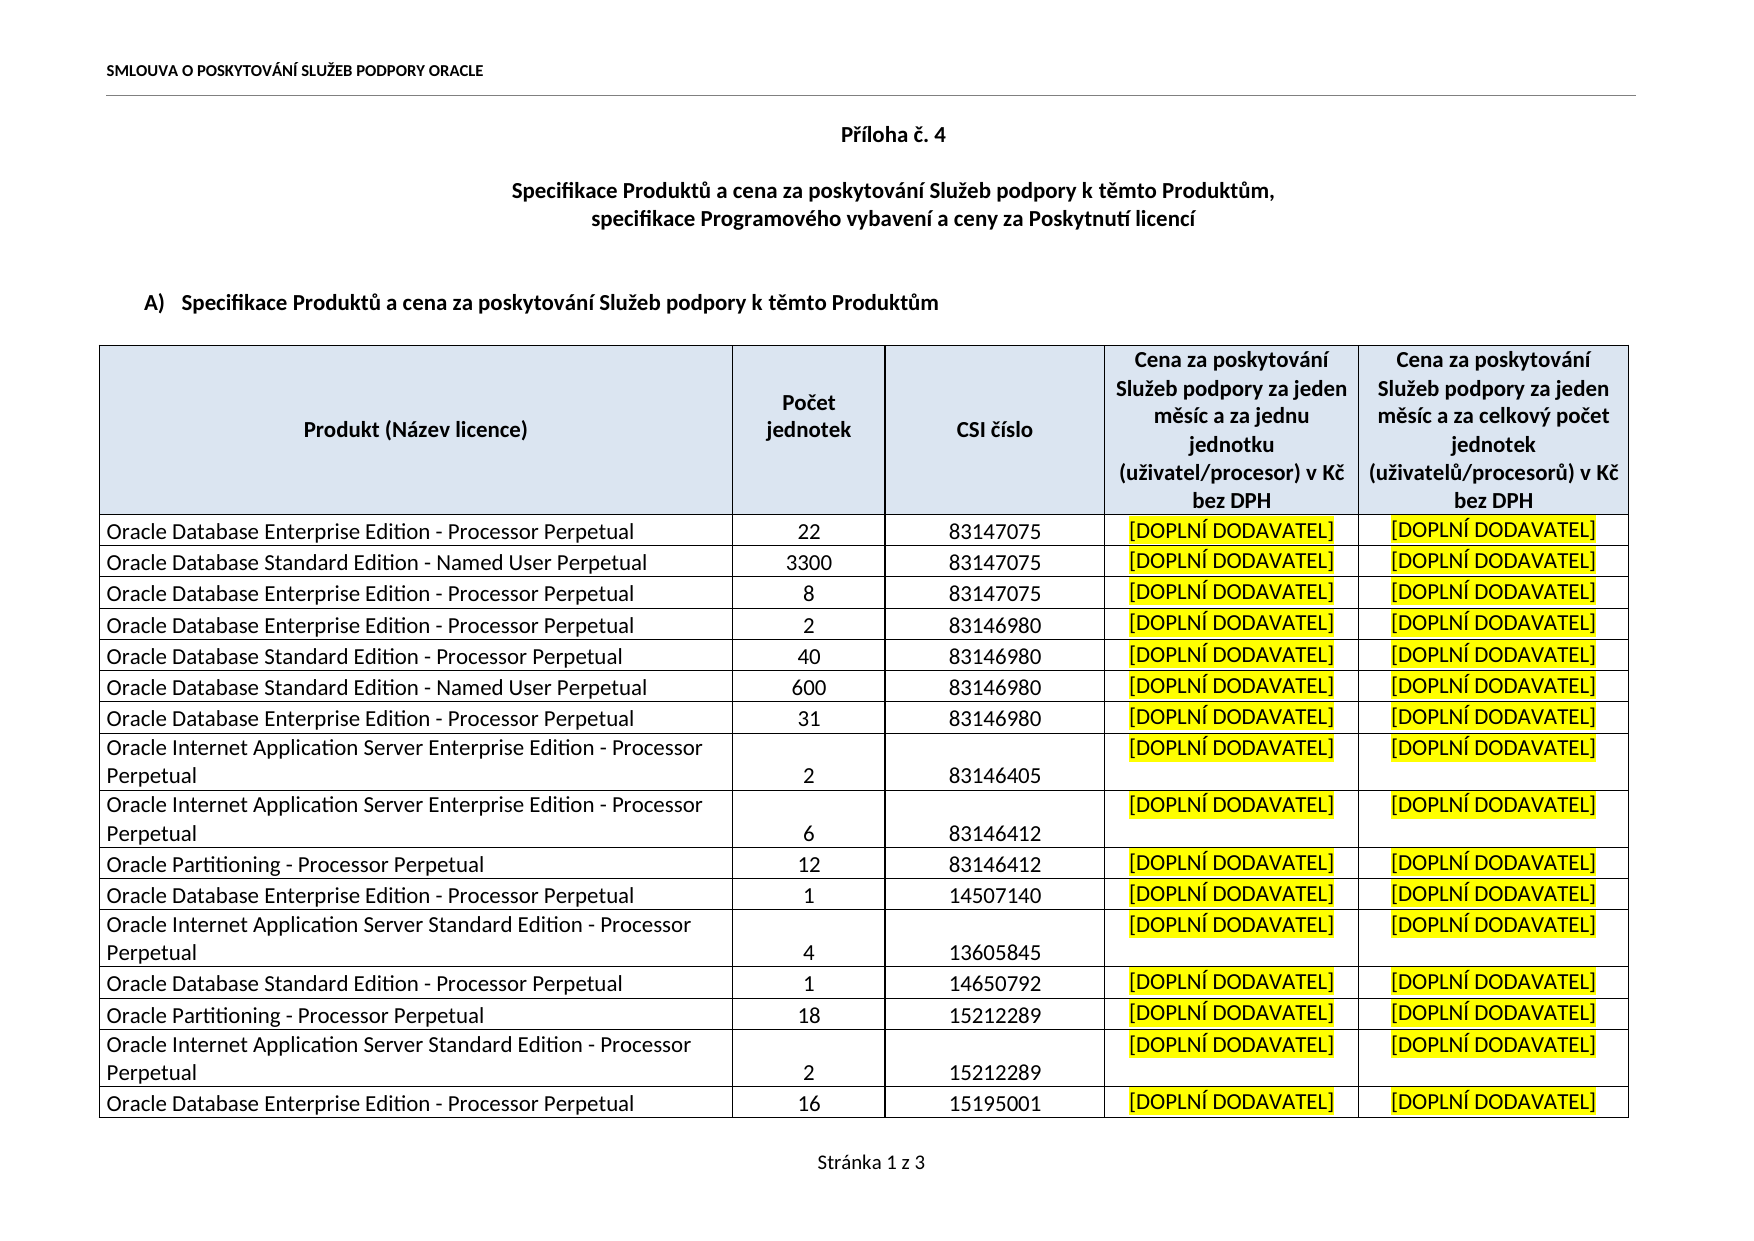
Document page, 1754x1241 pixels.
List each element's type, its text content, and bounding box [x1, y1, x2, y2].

text Specifikace Produktů a cena za poskytování Služeb podpory k těmto Produktům, [151, 176, 1636, 204]
table_cell Oracle Database Enterprise Edition - Processor Perpetual [100, 515, 732, 545]
table_cell 15195001 [886, 1087, 1104, 1117]
table_cell 14507140 [886, 879, 1104, 909]
table_cell 1 [733, 967, 884, 997]
table_cell 8 [733, 577, 884, 607]
table_cell [DOPLNÍ DODAVATEL] [1105, 577, 1358, 607]
table_cell Oracle Internet Application Server Standard Edition - Processor Perpetual [100, 910, 732, 966]
table_cell Oracle Database Standard Edition - Processor Perpetual [100, 640, 732, 670]
table_cell Oracle Database Standard Edition - Named User Perpetual [100, 546, 732, 576]
table_cell 2 [733, 609, 884, 639]
table_cell [DOPLNÍ DODAVATEL] [1105, 967, 1358, 997]
text Příloha č. 4 [151, 120, 1636, 148]
table_cell 12 [733, 848, 884, 878]
table_cell 6 [733, 791, 884, 847]
table_cell [DOPLNÍ DODAVATEL] [1105, 515, 1358, 545]
table_cell [DOPLNÍ DODAVATEL] [1359, 967, 1628, 997]
table_cell Oracle Database Standard Edition - Processor Perpetual [100, 967, 732, 997]
table_cell [DOPLNÍ DODAVATEL] [1105, 791, 1358, 847]
table_cell [DOPLNÍ DODAVATEL] [1359, 879, 1628, 909]
table_cell [DOPLNÍ DODAVATEL] [1105, 848, 1358, 878]
table_cell Oracle Database Enterprise Edition - Processor Perpetual [100, 609, 732, 639]
list Specifikace Produktů a cena za poskytování Služeb podpory k těmto Produktům [144, 288, 1636, 317]
table_cell [DOPLNÍ DODAVATEL] [1359, 910, 1628, 966]
table_cell 31 [733, 702, 884, 732]
table_header CSI číslo [886, 346, 1104, 514]
table_header Produkt (Název licence) [100, 346, 732, 514]
table_cell 1 [733, 879, 884, 909]
table_cell [DOPLNÍ DODAVATEL] [1105, 1030, 1358, 1086]
table_cell Oracle Partitioning - Processor Perpetual [100, 848, 732, 878]
table_cell 2 [733, 1030, 884, 1086]
table_cell [DOPLNÍ DODAVATEL] [1359, 1087, 1628, 1117]
table_cell [DOPLNÍ DODAVATEL] [1359, 999, 1628, 1029]
table_cell [DOPLNÍ DODAVATEL] [1359, 702, 1628, 732]
table_header Cena za poskytování Služeb podpory za jeden měsíc a za celkový počet jednotek (uživatelů/procesorů) v Kč bez DPH [1359, 346, 1628, 514]
table_cell 15212289 [886, 1030, 1104, 1086]
table_cell Oracle Internet Application Server Enterprise Edition - Processor Perpetual [100, 734, 732, 789]
table_cell [DOPLNÍ DODAVATEL] [1105, 546, 1358, 576]
table_cell [DOPLNÍ DODAVATEL] [1359, 640, 1628, 670]
table_cell [DOPLNÍ DODAVATEL] [1359, 515, 1628, 545]
table_cell 16 [733, 1087, 884, 1117]
table_cell [DOPLNÍ DODAVATEL] [1359, 848, 1628, 878]
table_cell 40 [733, 640, 884, 670]
table_cell 83146412 [886, 848, 1104, 878]
table_header Cena za poskytování Služeb podpory za jeden měsíc a za jednu jednotku (uživatel/procesor) v Kč bez DPH [1105, 346, 1358, 514]
table_cell 83147075 [886, 577, 1104, 607]
table_cell 83147075 [886, 546, 1104, 576]
table_cell Oracle Database Enterprise Edition - Processor Perpetual [100, 577, 732, 607]
table_cell [DOPLNÍ DODAVATEL] [1105, 879, 1358, 909]
table_cell Oracle Database Standard Edition - Named User Perpetual [100, 671, 732, 701]
table_cell 14650792 [886, 967, 1104, 997]
table_cell Oracle Internet Application Server Enterprise Edition - Processor Perpetual [100, 791, 732, 847]
table_cell 83146412 [886, 791, 1104, 847]
table_cell [DOPLNÍ DODAVATEL] [1359, 671, 1628, 701]
table_cell [DOPLNÍ DODAVATEL] [1105, 734, 1358, 789]
table_cell 83146980 [886, 609, 1104, 639]
table_cell 18 [733, 999, 884, 1029]
table_cell [DOPLNÍ DODAVATEL] [1359, 791, 1628, 847]
table_cell Oracle Database Enterprise Edition - Processor Perpetual [100, 1087, 732, 1117]
table_cell Oracle Partitioning - Processor Perpetual [100, 999, 732, 1029]
table_cell Oracle Database Enterprise Edition - Processor Perpetual [100, 702, 732, 732]
table_cell [DOPLNÍ DODAVATEL] [1105, 1087, 1358, 1117]
table_cell 83146980 [886, 702, 1104, 732]
table_cell [DOPLNÍ DODAVATEL] [1359, 546, 1628, 576]
table_cell 83146405 [886, 734, 1104, 789]
table_cell [DOPLNÍ DODAVATEL] [1359, 734, 1628, 789]
table_cell [DOPLNÍ DODAVATEL] [1359, 577, 1628, 607]
table_cell [DOPLNÍ DODAVATEL] [1105, 702, 1358, 732]
table_cell 600 [733, 671, 884, 701]
table_cell 83147075 [886, 515, 1104, 545]
table_cell [DOPLNÍ DODAVATEL] [1105, 609, 1358, 639]
table_cell 2 [733, 734, 884, 789]
table_header Počet jednotek [733, 346, 884, 514]
table_cell 22 [733, 515, 884, 545]
table_cell Oracle Internet Application Server Standard Edition - Processor Perpetual [100, 1030, 732, 1086]
table_cell [DOPLNÍ DODAVATEL] [1105, 671, 1358, 701]
table_cell 4 [733, 910, 884, 966]
table_cell 83146980 [886, 640, 1104, 670]
text specifikace Programového vybavení a ceny za Poskytnutí licencí [151, 204, 1636, 232]
table_cell Oracle Database Enterprise Edition - Processor Perpetual [100, 879, 732, 909]
table_cell [DOPLNÍ DODAVATEL] [1359, 609, 1628, 639]
table_cell 3300 [733, 546, 884, 576]
table_cell 15212289 [886, 999, 1104, 1029]
table_cell [DOPLNÍ DODAVATEL] [1105, 640, 1358, 670]
table_cell [DOPLNÍ DODAVATEL] [1105, 999, 1358, 1029]
table_cell [DOPLNÍ DODAVATEL] [1359, 1030, 1628, 1086]
table_cell 13605845 [886, 910, 1104, 966]
table_cell 83146980 [886, 671, 1104, 701]
table_cell [DOPLNÍ DODAVATEL] [1105, 910, 1358, 966]
